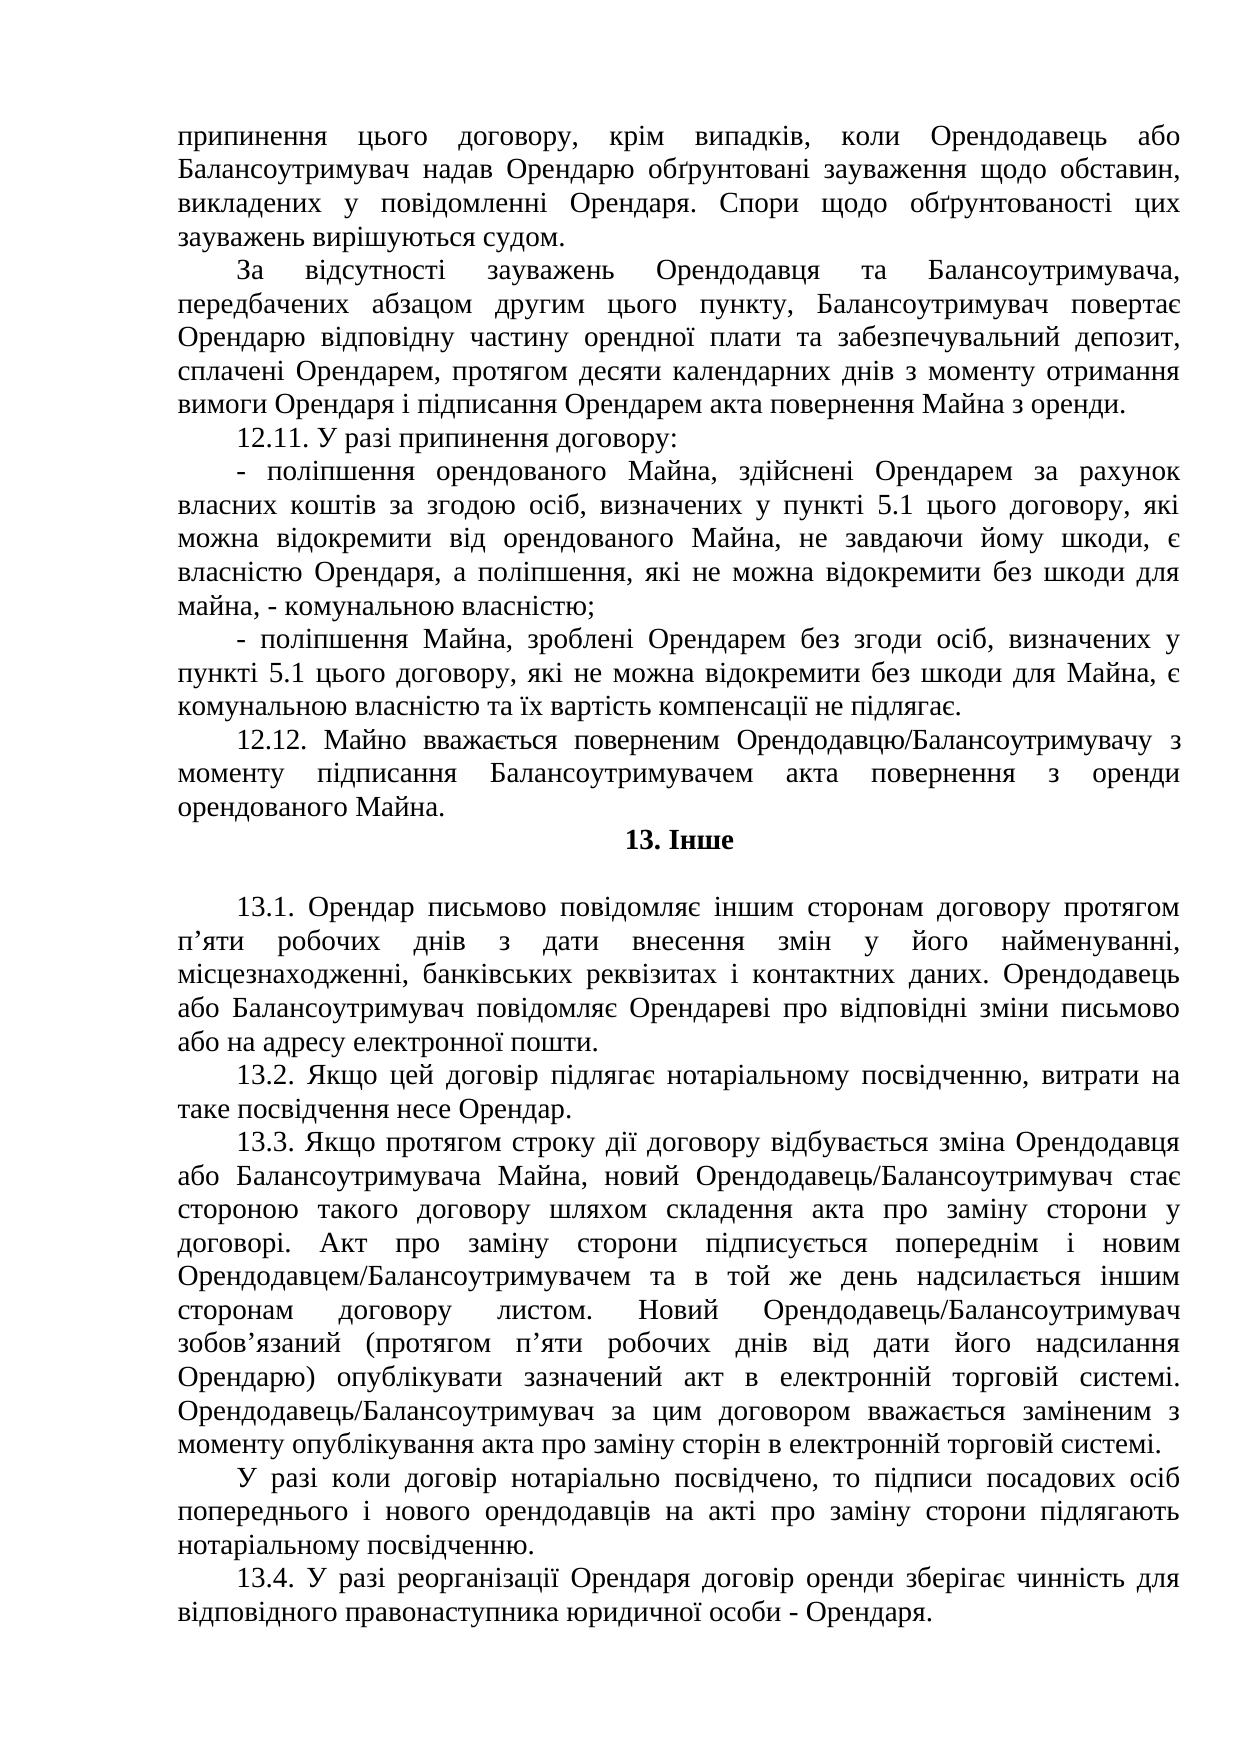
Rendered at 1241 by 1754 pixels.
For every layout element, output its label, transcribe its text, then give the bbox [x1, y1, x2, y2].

text 13.3. Якщо протягом строку дії договору відбувається зміна Орендодавця або Балансоутримувача Майна, новий Орендодавець/Балансоутримувач стає стороною такого договору шляхом складення акта про заміну сторони у договорі. Акт про заміну сторони підписується попереднім і новим Орендодавцем/Балансоутримувачем та в той же день надсилається іншим сторонам договору листом. Новий Орендодавець/Балансоутримувач зобов’язаний (протягом п’яти робочих днів від дати його надсилання Орендарю) опублікувати зазначений акт в електронній торговій системі. Орендодавець/Балансоутримувач за цим договором вважається заміненим з моменту опублікування акта про заміну сторін в електронній торговій системі. [177, 1124, 1181, 1460]
text 12.11. У разі припинення договору: [177, 420, 1181, 453]
text 13. Інше [177, 822, 1181, 856]
text - поліпшення Майна, зроблені Орендарем без згоди осіб, визначених у пункті 5.1 цього договору, які не можна відокремити без шкоди для Майна, є комунальною власністю та їх вартість компенсації не підлягає. [177, 621, 1181, 722]
text - поліпшення орендованого Майна, здійснені Орендарем за рахунок власних коштів за згодою осіб, визначених у пункті 5.1 цього договору, які можна відокремити від орендованого Майна, не завдаючи йому шкоди, є власністю Орендаря, а поліпшення, які не можна відокремити без шкоди для майна, - комунальною власністю; [177, 453, 1181, 621]
text 12.12. Майно вважається поверненим Орендодавцю/Балансоутримувачу з моменту підписання Балансоутримувачем акта повернення з оренди орендованого Майна. [177, 722, 1181, 822]
text 13.4. У разі реорганізації Орендаря договір оренди зберігає чинність для відповідного правонаступника юридичної особи - Орендаря. [177, 1560, 1181, 1627]
text У разі коли договір нотаріально посвідчено, то підписи посадових осіб попереднього і нового орендодавців на акті про заміну сторони підлягають нотаріальному посвідченню. [177, 1460, 1181, 1560]
text 13.2. Якщо цей договір підлягає нотаріальному посвідченню, витрати на таке посвідчення несе Орендар. [177, 1057, 1181, 1124]
text 13.1. Орендар письмово повідомляє іншим сторонам договору протягом п’яти робочих днів з дати внесення змін у його найменуванні, місцезнаходженні, банківських реквізитах і контактних даних. Орендодавець або Балансоутримувач повідомляє Орендареві про відповідні зміни письмово або на адресу електронної пошти. [177, 889, 1181, 1057]
text За відсутності зауважень Орендодавця та Балансоутримувача, передбачених абзацом другим цього пункту, Балансоутримувач повертає Орендарю відповідну частину орендної плати та забезпечувальний депозит, сплачені Орендарем, протягом десяти календарних днів з моменту отримання вимоги Орендаря і підписання Орендарем акта повернення Майна з оренди. [177, 252, 1181, 420]
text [177, 118, 1181, 252]
